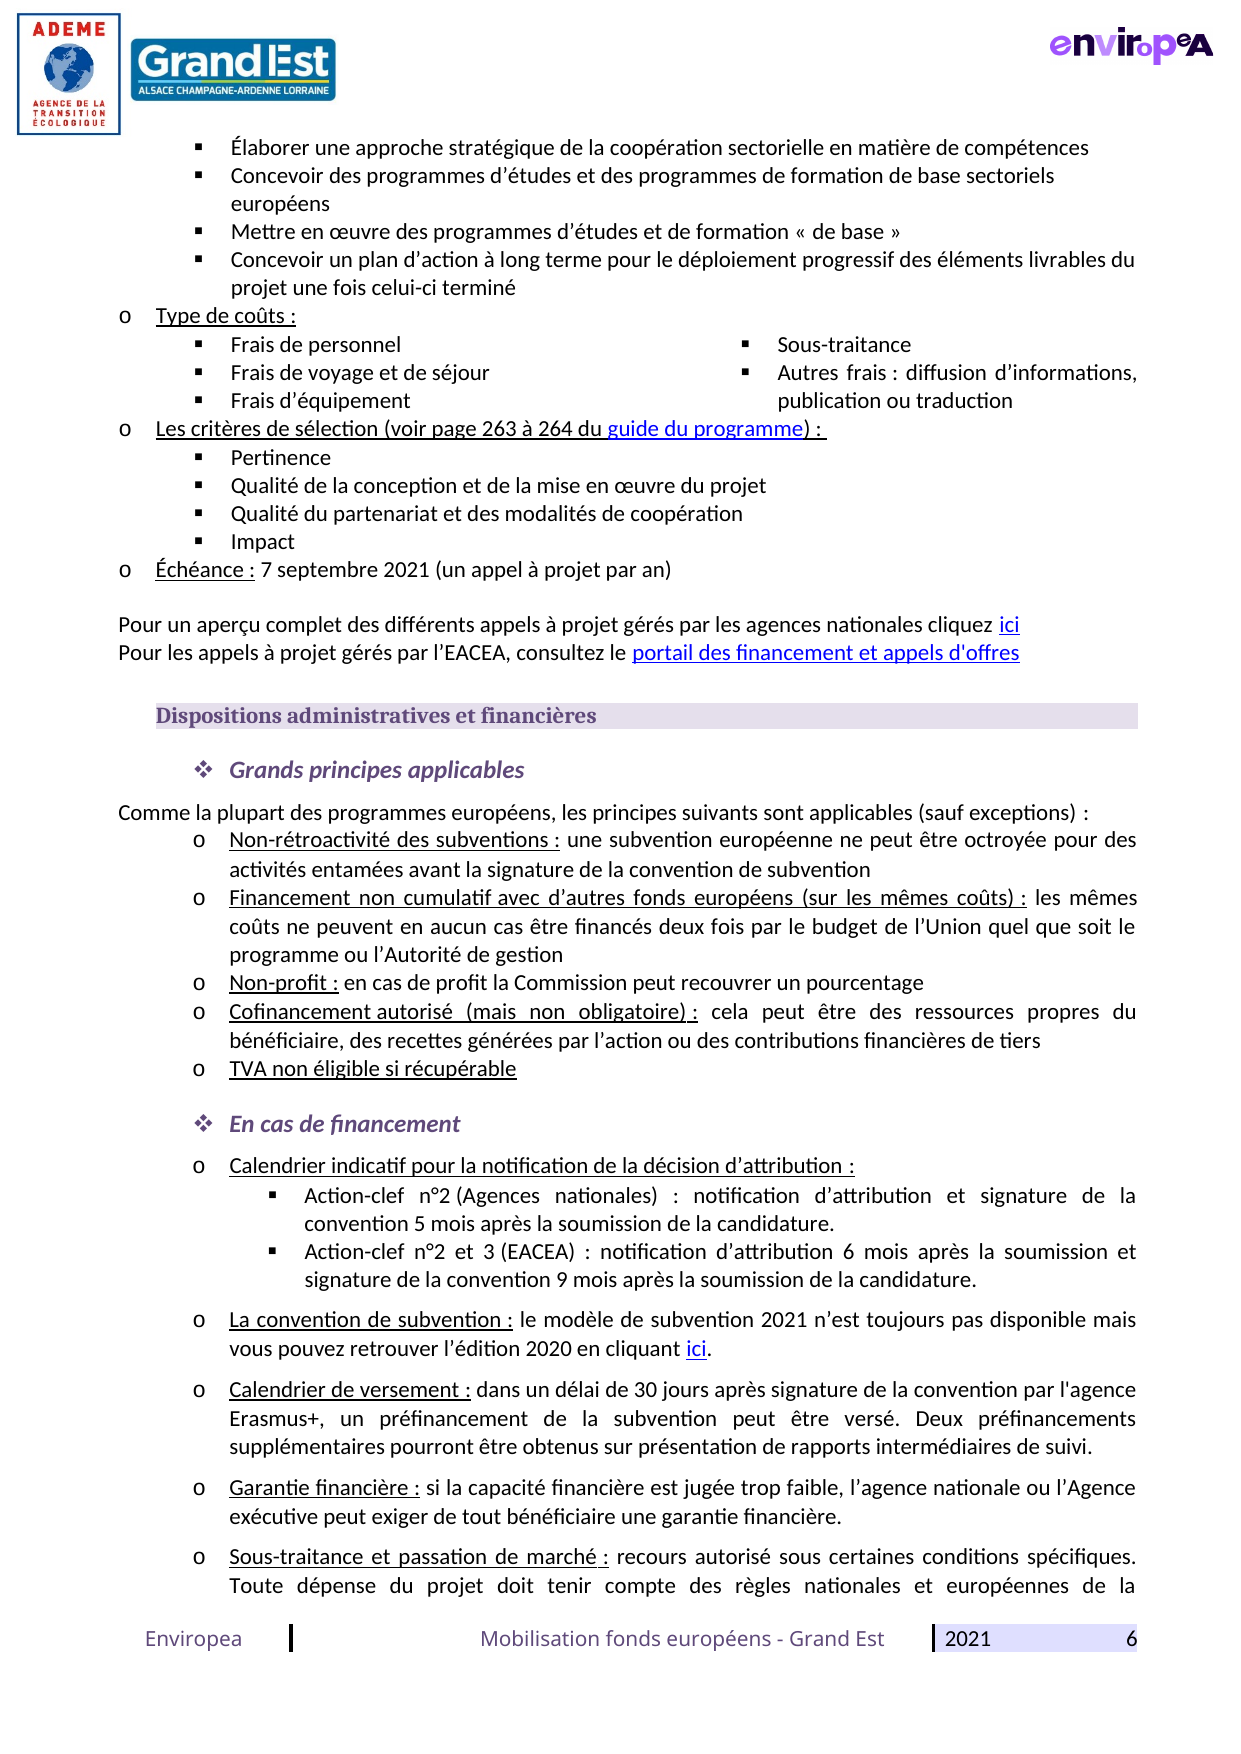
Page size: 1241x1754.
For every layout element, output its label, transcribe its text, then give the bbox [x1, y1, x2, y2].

list Impact [193, 527, 1138, 556]
subtitle En cas de financement [192, 1108, 1138, 1139]
text Comme la plupart des programmes européens, les principes suivants sont applicables (sauf exceptions) : [118, 798, 1138, 826]
list Type de coûts : [118, 301, 1138, 330]
list Non-profit : en cas de profit la Commission peut recouvrer un pourcentage [192, 968, 1138, 997]
list Non-rétroactivité des subventions : une subvention européenne ne peut être octroyée pour des activités entamées avant la signature de la convention de subvention [192, 826, 1138, 883]
list Pertinence [193, 443, 1138, 471]
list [192, 1542, 1138, 1599]
list Mettre en œuvre des programmes d’études et de formation « de base » [193, 217, 1138, 245]
list Qualité du partenariat et des modalités de coopération [193, 499, 1138, 527]
subtitle Grands principes applicables [192, 754, 1138, 785]
list Calendrier de versement : dans un délai de 30 jours après signature de la convention par l'agence Erasmus+, un préfinancement de la subvention peut être versé. Deux préfinancements supplémentaires pourront être obtenus sur présentation de rapports intermédiaires de suivi. [192, 1375, 1138, 1460]
list Échéance : 7 septembre 2021 (un appel à projet par an) [118, 556, 1138, 585]
picture [3, 8, 339, 139]
list Financement non cumulatif avec d’autres fonds européens (sur les mêmes coûts) : les mêmes coûts ne peuvent en aucun cas être financés deux fois par le budget de l’Union quel que soit le programme ou l’Autorité de gestion [192, 883, 1138, 968]
list Autres frais : diffusion d’informations, publication ou traduction [740, 358, 1138, 414]
list La convention de subvention : le modèle de subvention 2021 n’est toujours pas disponible mais vous pouvez retrouver l’édition 2020 en cliquant ici. [192, 1305, 1138, 1362]
text Pour un aperçu complet des différents appels à projet gérés par les agences nationales cliquez ici [118, 610, 1138, 638]
list Garantie financière : si la capacité financière est jugée trop faible, l’agence nationale ou l’Agence exécutive peut exiger de tout bénéficiaire une garantie financière. [192, 1473, 1138, 1530]
text Pour les appels à projet gérés par l’EACEA, consultez le portail des financement et appels d'offres [118, 638, 1138, 666]
list Action-clef n°2 (Agences nationales) : notification d’attribution et signature de la convention 5 mois après la soumission de la candidature. [267, 1181, 1138, 1237]
list Sous-traitance [740, 330, 1138, 358]
list TVA non éligible si récupérable [192, 1054, 1138, 1083]
list Les critères de sélection (voir page 263 à 264 du guide du programme) : [118, 414, 1138, 443]
list Action-clef n°2 et 3 (EACEA) : notification d’attribution 6 mois après la soumission et signature de la convention 9 mois après la soumission de la candidature. [267, 1237, 1138, 1293]
list Qualité de la conception et de la mise en œuvre du projet [193, 471, 1138, 499]
list Frais de voyage et de séjour [193, 358, 591, 386]
subtitle Dispositions administratives et financières [156, 703, 1138, 729]
list Concevoir un plan d’action à long terme pour le déploiement progressif des éléments livrables du projet une fois celui-ci terminé [193, 245, 1138, 301]
list Frais d’équipement [193, 386, 591, 414]
list Élaborer une approche stratégique de la coopération sectorielle en matière de compétences [193, 133, 1138, 161]
list Concevoir des programmes d’études et des programmes de formation de base sectoriels européens [193, 161, 1138, 217]
list Cofinancement autorisé (mais non obligatoire) : cela peut être des ressources propres du bénéficiaire, des recettes générées par l’action ou des contributions financières de tiers [192, 997, 1138, 1054]
list Calendrier indicatif pour la notification de la décision d’attribution : [192, 1152, 1138, 1181]
picture [1050, 27, 1214, 65]
list Frais de personnel [193, 330, 591, 358]
